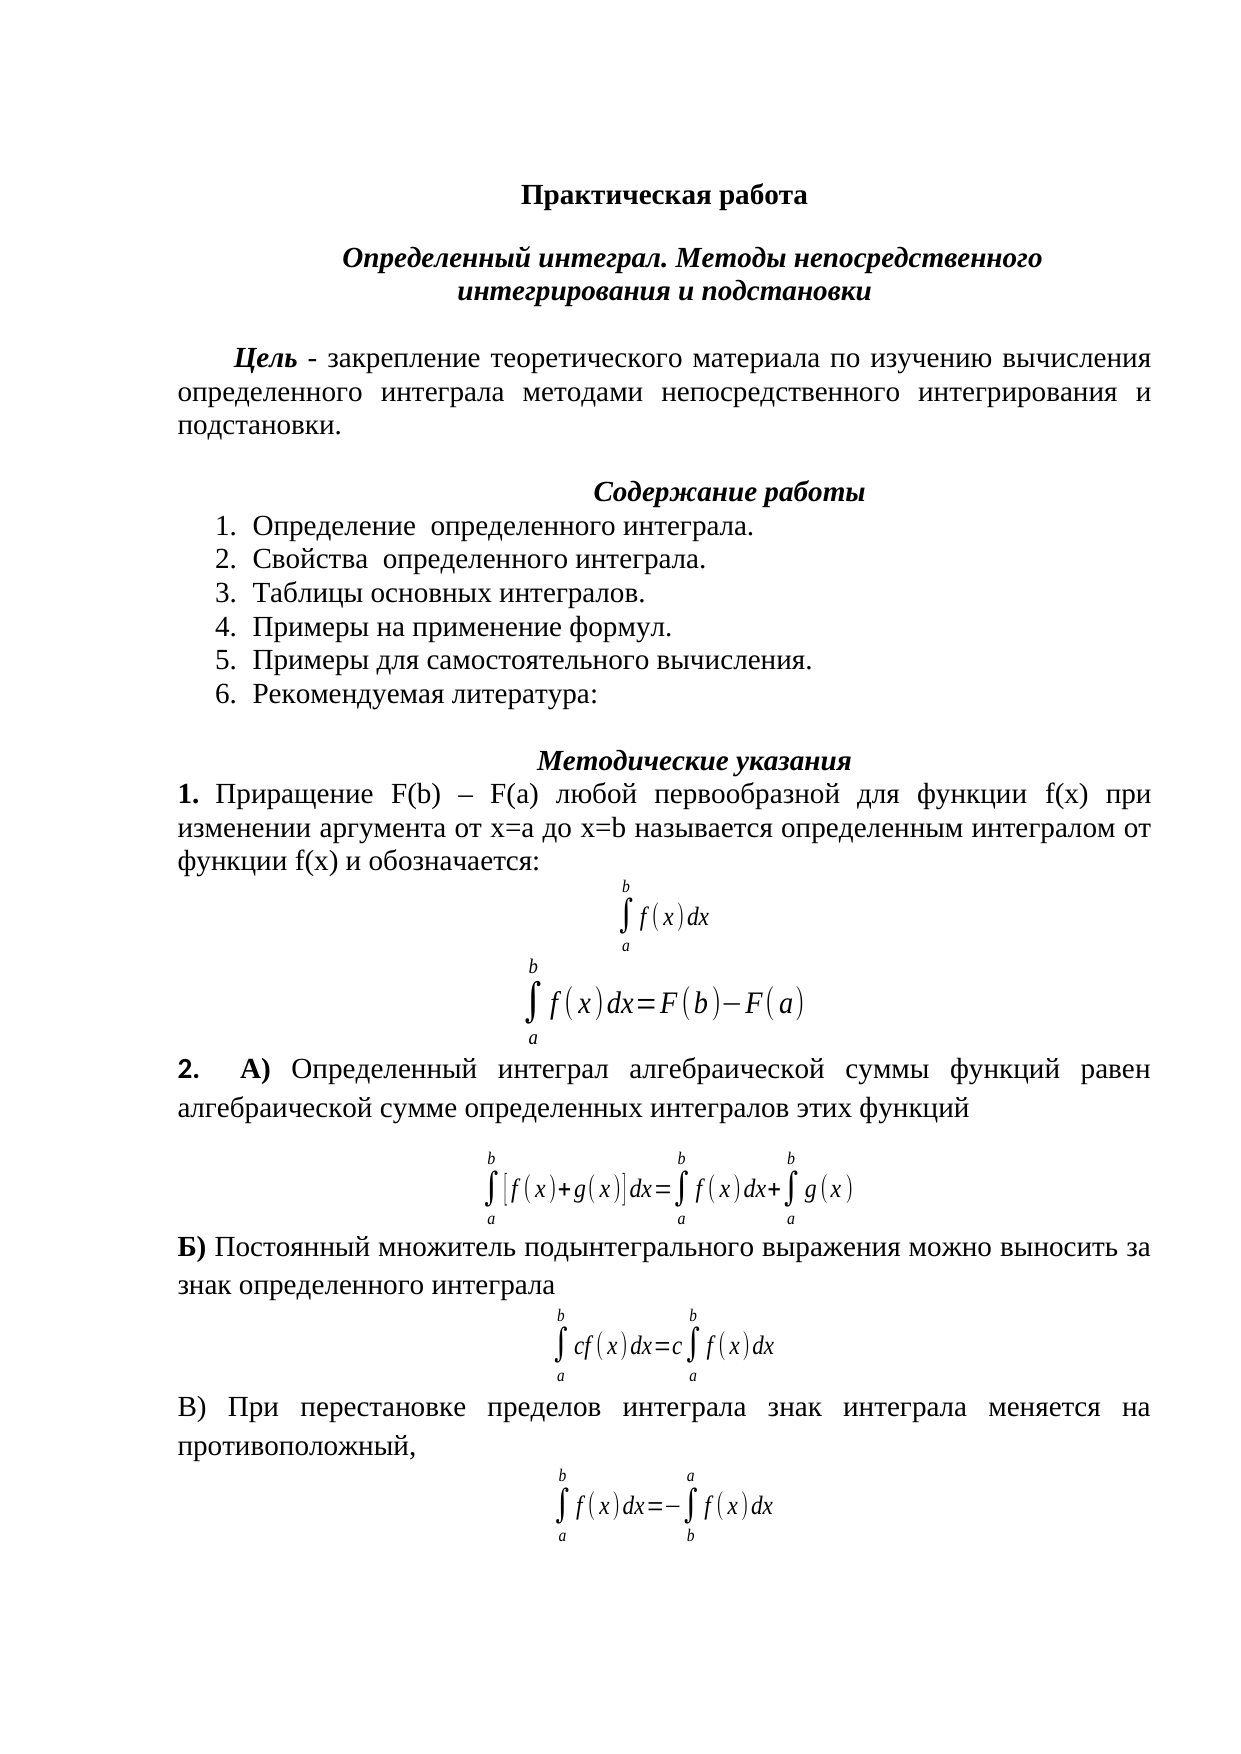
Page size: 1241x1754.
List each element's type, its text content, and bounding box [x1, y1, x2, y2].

text 2. А) Определенный интеграл алгебраической суммы функций равен алгебраической сумме определенных интегралов этих функций [177, 1050, 1152, 1124]
subtitle Методические указания [215, 743, 1152, 776]
list Свойства определенного интеграла. [215, 542, 1152, 575]
list Таблицы основных интегралов. [215, 575, 1152, 609]
list Определение определенного интеграла. [215, 508, 1152, 542]
subtitle Содержание работы [251, 474, 1152, 508]
text В) При перестановке пределов интеграла знак интеграла меняется на противоположный, [177, 1389, 1152, 1462]
list Рекомендуемая литература: [215, 676, 1152, 709]
text Цель - закрепление теоретического материала по изучению вычисления определенного интеграла методами непосредственного интегрирования и подстановки. [177, 340, 1152, 441]
list Примеры для самостоятельного вычисления. [215, 642, 1152, 676]
subtitle Практическая работа [177, 177, 1152, 211]
text Б) Постоянный множитель подынтегрального выражения можно выносить за знак определенного интеграла [177, 1229, 1152, 1301]
list Примеры на применение формул. [215, 609, 1152, 642]
text 1. Приращение F(b) – F(a) любой первообразной для функции f(x) при изменении аргумента от x=a до x=b называется определенным интегралом от функции f(x) и обозначается: [177, 776, 1152, 877]
text Определенный интеграл. Методы непосредственного интегрирования и подстановки [177, 240, 1152, 307]
